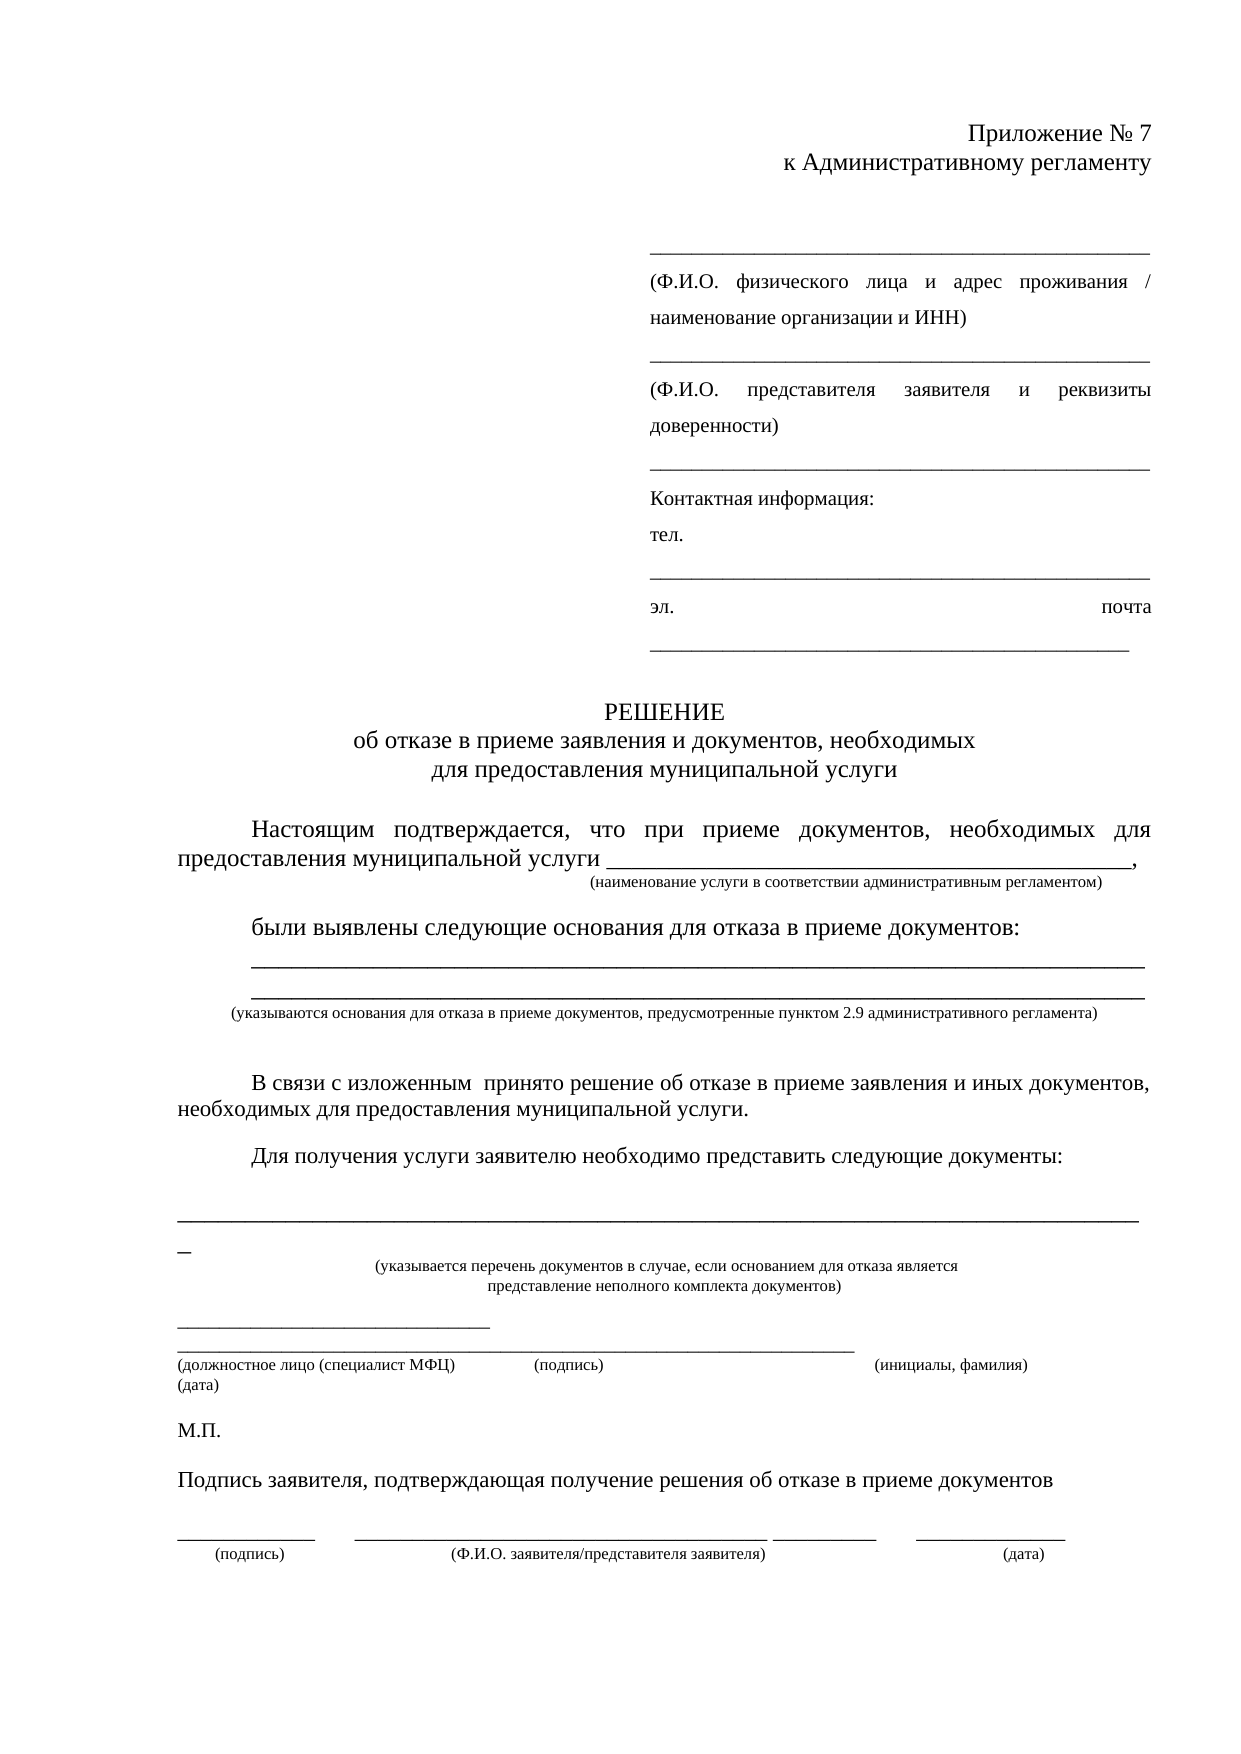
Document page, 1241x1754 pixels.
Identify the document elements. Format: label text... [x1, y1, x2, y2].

text ________________________________________________________________________ [177, 1194, 1152, 1256]
text тел. ________________________________________________ [650, 521, 1152, 582]
text Подпись заявителя, подтверждающая получение решения об отказе в приеме документов [177, 1466, 1152, 1492]
text об отказе в приеме заявления и документов, необходимых для предоставления муниципальной услуги [177, 726, 1152, 783]
text Приложение № 7 [177, 118, 1152, 147]
text Для получения услуги заявителю необходимо представить следующие документы: [177, 1143, 1152, 1169]
text (указываются основания для отказа в приеме документов, предусмотренные пунктом 2.9 административного регламента) [177, 1003, 1152, 1022]
text ____________ ____________________________________ _________ _____________ [177, 1517, 1152, 1543]
text Контактная информация: [650, 485, 1152, 509]
text (указывается перечень документов в случае, если основанием для отказа является [177, 1256, 1152, 1275]
text (должностное лицо (специалист МФЦ) (подпись) (инициалы, фамилия) (дата) [177, 1355, 1152, 1393]
text ________________________________________________ [650, 233, 1152, 257]
text представление неполного комплекта документов) [177, 1275, 1152, 1294]
text к Административному регламенту [177, 147, 1152, 176]
text Настоящим подтверждается, что при приеме документов, необходимых для предоставления муниципальной услуги __________________________________________, [177, 814, 1152, 872]
text (подпись) (Ф.И.О. заявителя/представителя заявителя) (дата) [177, 1543, 1152, 1563]
text эл. почта ______________________________________________ [650, 593, 1152, 654]
text РЕШЕНИЕ [177, 697, 1152, 726]
text были выявлены следующие основания для отказа в приеме документов: [177, 912, 1152, 940]
text __________________________________________________________________ [177, 940, 1152, 972]
text ________________________________________________ [650, 341, 1152, 365]
text В связи с изложенным принято решение об отказе в приеме заявления и иных документов, необходимых для предоставления муниципальной услуги. [177, 1069, 1152, 1122]
text ______________________________ _________________________________________________________________ [177, 1307, 1152, 1355]
text __________________________________________________________________ [177, 972, 1152, 1003]
text М.П. [177, 1418, 1152, 1442]
text (наименование услуги в соответствии административным регламентом) [177, 872, 1152, 891]
text (Ф.И.О. представителя заявителя и реквизиты доверенности) [650, 377, 1152, 437]
text (Ф.И.О. физического лица и адрес проживания / наименование организации и ИНН) [650, 269, 1152, 329]
text ________________________________________________ [650, 449, 1152, 473]
